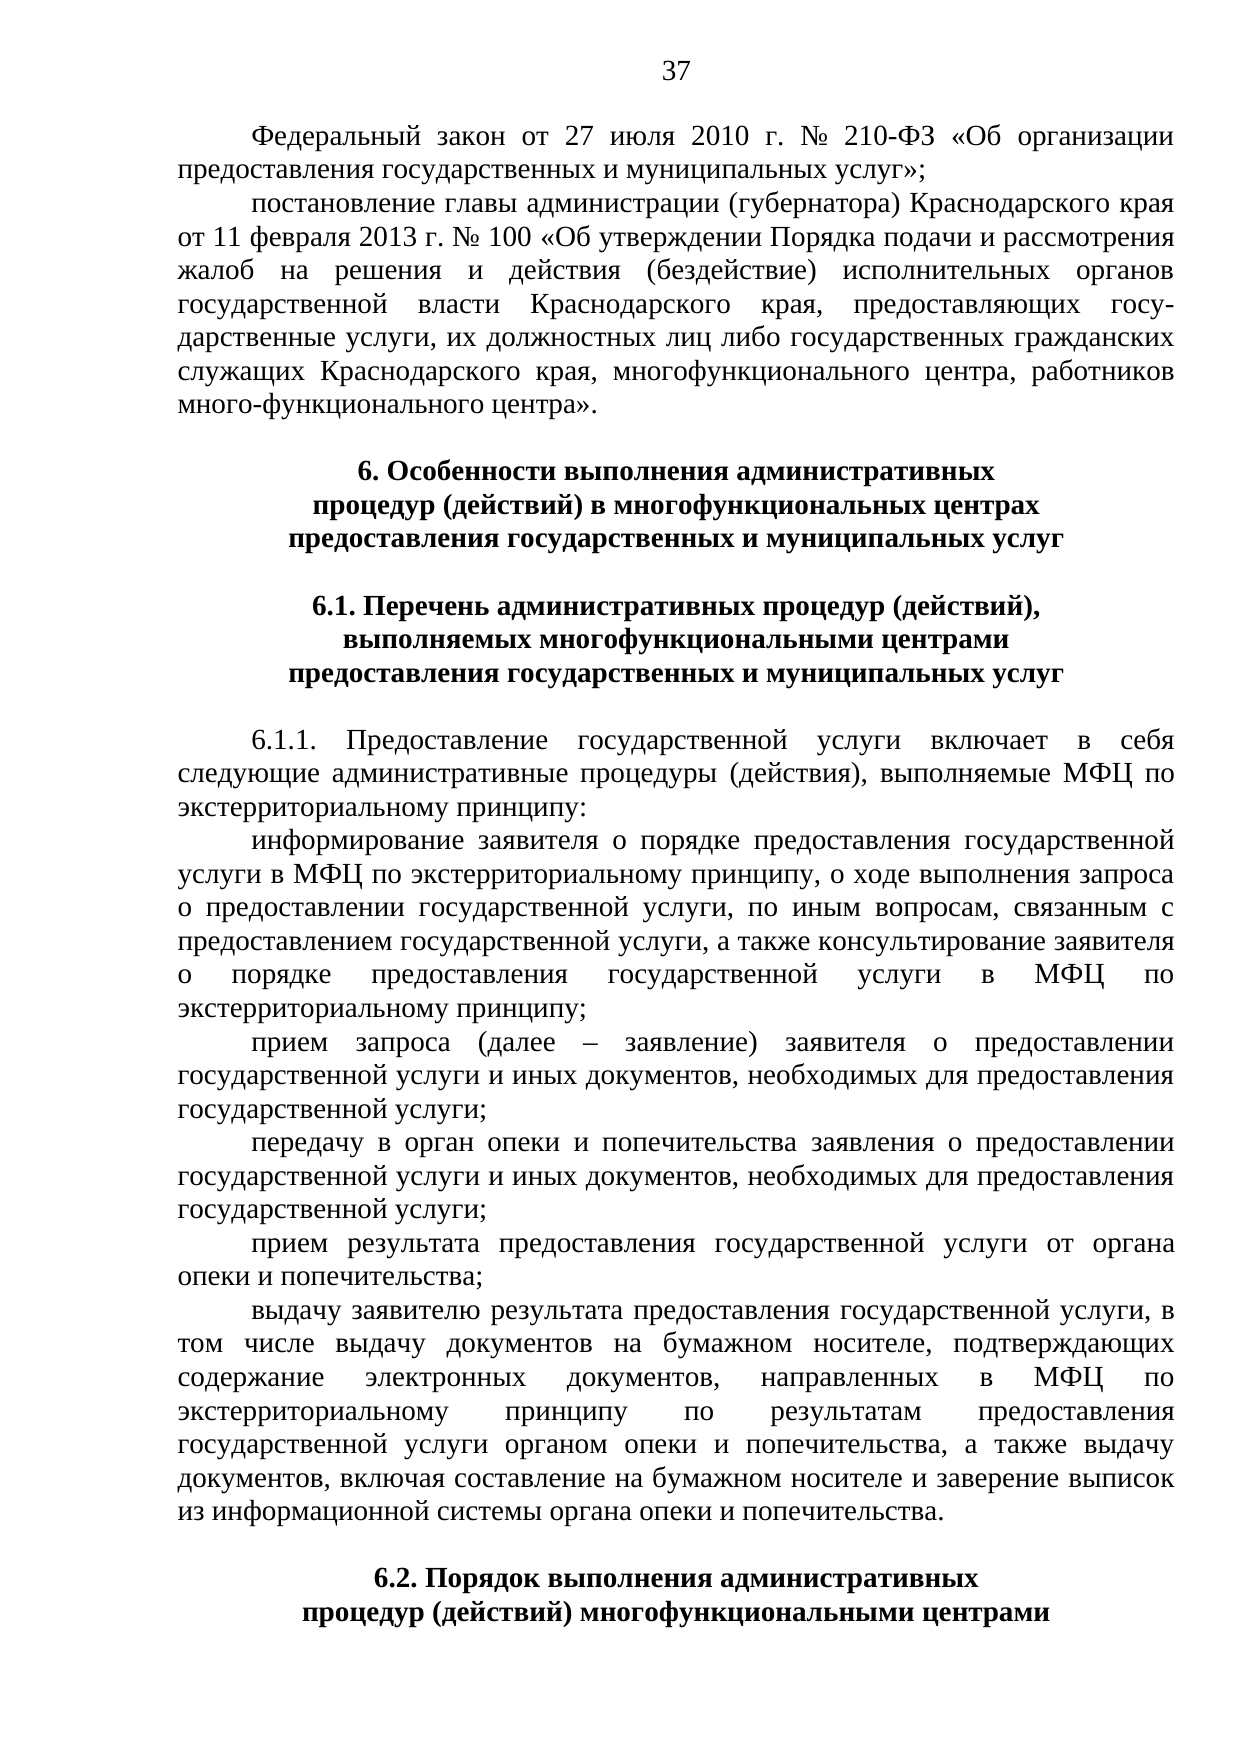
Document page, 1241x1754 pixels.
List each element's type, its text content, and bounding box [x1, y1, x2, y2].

text процедур (действий) в многофункциональных центрах [177, 487, 1175, 521]
text выполняемых многофункциональными центрами [177, 621, 1175, 655]
text предоставления государственных и муниципальных услуг [177, 521, 1175, 554]
text 6.1.1. Предоставление государственной услуги включает в себя следующие административные процедуры (действия), выполняемые МФЦ по экстерриториальному принципу: [177, 722, 1175, 822]
text 6.2. Порядок выполнения административных [177, 1560, 1175, 1594]
text постановление главы администрации (губернатора) Краснодарского края от 11 февраля 2013 г. № 100 «Об утверждении Порядка подачи и рассмотрения жалоб на решения и действия (бездействие) исполнительных органов государственной власти Краснодарского края, предоставляющих госу-дарственные услуги, их должностных лиц либо государственных гражданских служащих Краснодарского края, многофункционального центра, работников много-функционального центра». [177, 185, 1175, 420]
text процедур (действий) многофункциональными центрами [177, 1594, 1175, 1627]
text выдачу заявителю результата предоставления государственной услуги, в том числе выдачу документов на бумажном носителе, подтверждающих содержание электронных документов, направленных в МФЦ по экстерриториальному принципу по результатам предоставления государственной услуги органом опеки и попечительства, а также выдачу документов, включая составление на бумажном носителе и заверение выписок из информационной системы органа опеки и попечительства. [177, 1292, 1175, 1527]
text 6. Особенности выполнения административных [177, 453, 1175, 487]
text 6.1. Перечень административных процедур (действий), [177, 588, 1175, 621]
text прием результата предоставления государственной услуги от органа опеки и попечительства; [177, 1225, 1175, 1292]
text передачу в орган опеки и попечительства заявления о предоставлении государственной услуги и иных документов, необходимых для предоставления государственной услуги; [177, 1124, 1175, 1225]
text информирование заявителя о порядке предоставления государственной услуги в МФЦ по экстерриториальному принципу, о ходе выполнения запроса о предоставлении государственной услуги, по иным вопросам, связанным с предоставлением государственной услуги, а также консультирование заявителя о порядке предоставления государственной услуги в МФЦ по экстерриториальному принципу; [177, 822, 1175, 1024]
text прием запроса (далее – заявление) заявителя о предоставлении государственной услуги и иных документов, необходимых для предоставления государственной услуги; [177, 1024, 1175, 1124]
text предоставления государственных и муниципальных услуг [177, 655, 1175, 688]
text Федеральный закон от 27 июля 2010 г. № 210-ФЗ «Об организации предоставления государственных и муниципальных услуг»; [177, 118, 1175, 185]
